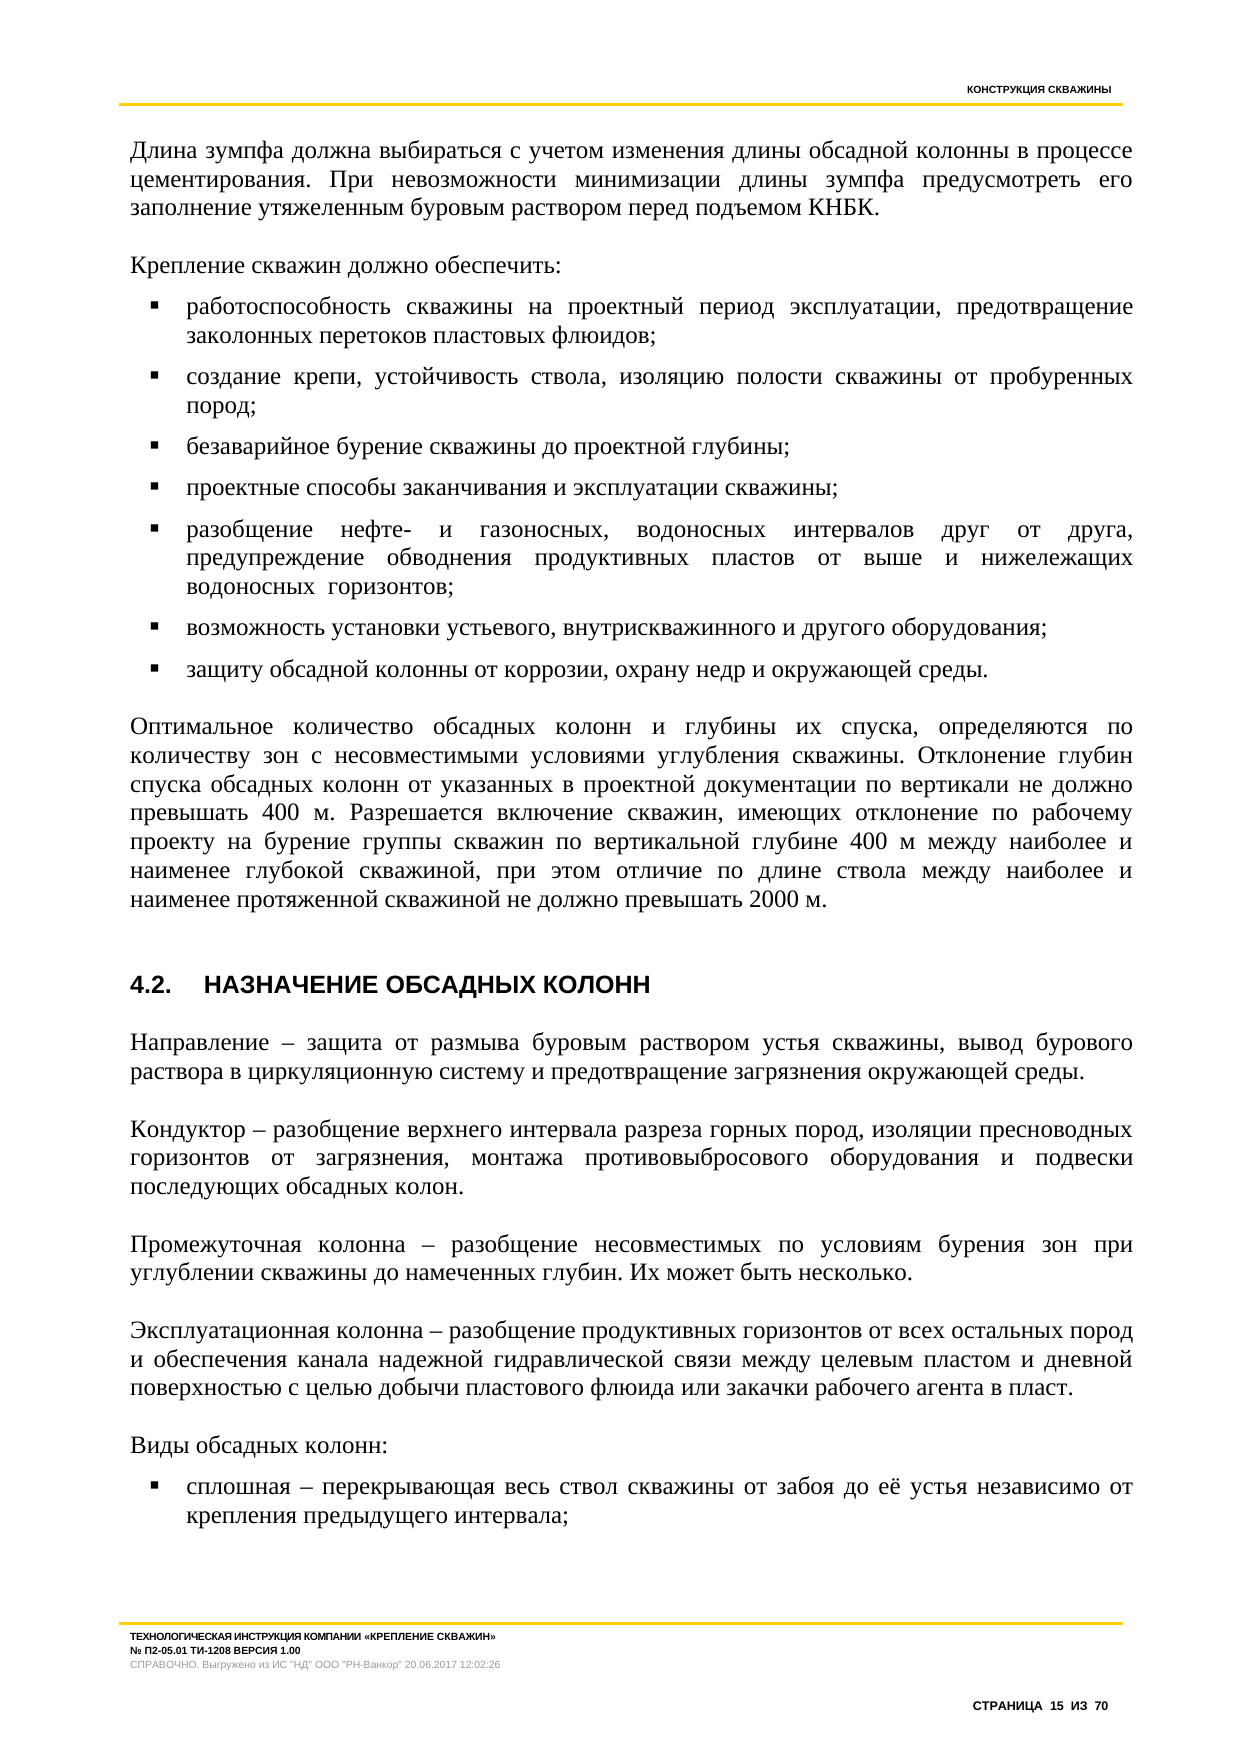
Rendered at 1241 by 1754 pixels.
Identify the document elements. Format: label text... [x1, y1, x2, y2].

text Оптимальное количество обсадных колонн и глубины их спуска, определяются по количеству зон с несовместимыми условиями углубления скважины. Отклонение глубин спуска обсадных колонн от указанных в проектной документации по вертикали не должно превышать 400 м. Разрешается включение скважин, имеющих отклонение по рабочему проекту на бурение группы скважин по вертикальной глубине 400 м между наиболее и наименее глубокой скважиной, при этом отличие по длине ствола между наиболее и наименее протяженной скважиной не должно превышать 2000 м. [130, 711, 1134, 912]
text Направление – защита от размыва буровым раствором устья скважины, вывод бурового раствора в циркуляционную систему и предотвращение загрязнения окружающей среды. [130, 1027, 1134, 1085]
list защиту обсадной колонны от коррозии, охрану недр и окружающей среды. [149, 654, 1134, 682]
list сплошная – перекрывающая весь ствол скважины от забоя до её устья независимо от крепления предыдущего интервала; [149, 1471, 1134, 1529]
list создание крепи, устойчивость ствола, изоляцию полости скважины от пробуренных пород; [149, 361, 1134, 419]
list НАЗНАЧЕНИЕ ОБСАДНЫХ КОЛОНН [130, 970, 1134, 999]
list проектные способы заканчивания и эксплуатации скважины; [149, 472, 1134, 501]
list работоспособность скважины на проектный период эксплуатации, предотвращение заколонных перетоков пластовых флюидов; [149, 291, 1134, 349]
text Длина зумпфа должна выбираться с учетом изменения длины обсадной колонны в процессе цементирования. При невозможности минимизации длины зумпфа предусмотреть его заполнение утяжеленным буровым раствором перед подъемом КНБК. [130, 135, 1134, 221]
list безаварийное бурение скважины до проектной глубины; [149, 431, 1134, 460]
text Кондуктор – разобщение верхнего интервала разреза горных пород, изоляции пресноводных горизонтов от загрязнения, монтажа противовыбросового оборудования и подвески последующих обсадных колон. [130, 1114, 1134, 1200]
text Эксплуатационная колонна – разобщение продуктивных горизонтов от всех остальных пород и обеспечения канала надежной гидравлической связи между целевым пластом и дневной поверхностью с целью добычи пластового флюида или закачки рабочего агента в пласт. [130, 1315, 1134, 1401]
text Крепление скважин должно обеспечить: [130, 250, 1134, 279]
list разобщение нефте- и газоносных, водоносных интервалов друг от друга, предупреждение обводнения продуктивных пластов от выше и нижележащих водоносных горизонтов; [149, 514, 1134, 600]
list возможность установки устьевого, внутрискважинного и другого оборудования; [149, 612, 1134, 641]
text Виды обсадных колонн: [130, 1430, 1134, 1459]
text Промежуточная колонна – разобщение несовместимых по условиям бурения зон при углублении скважины до намеченных глубин. Их может быть несколько. [130, 1229, 1134, 1286]
